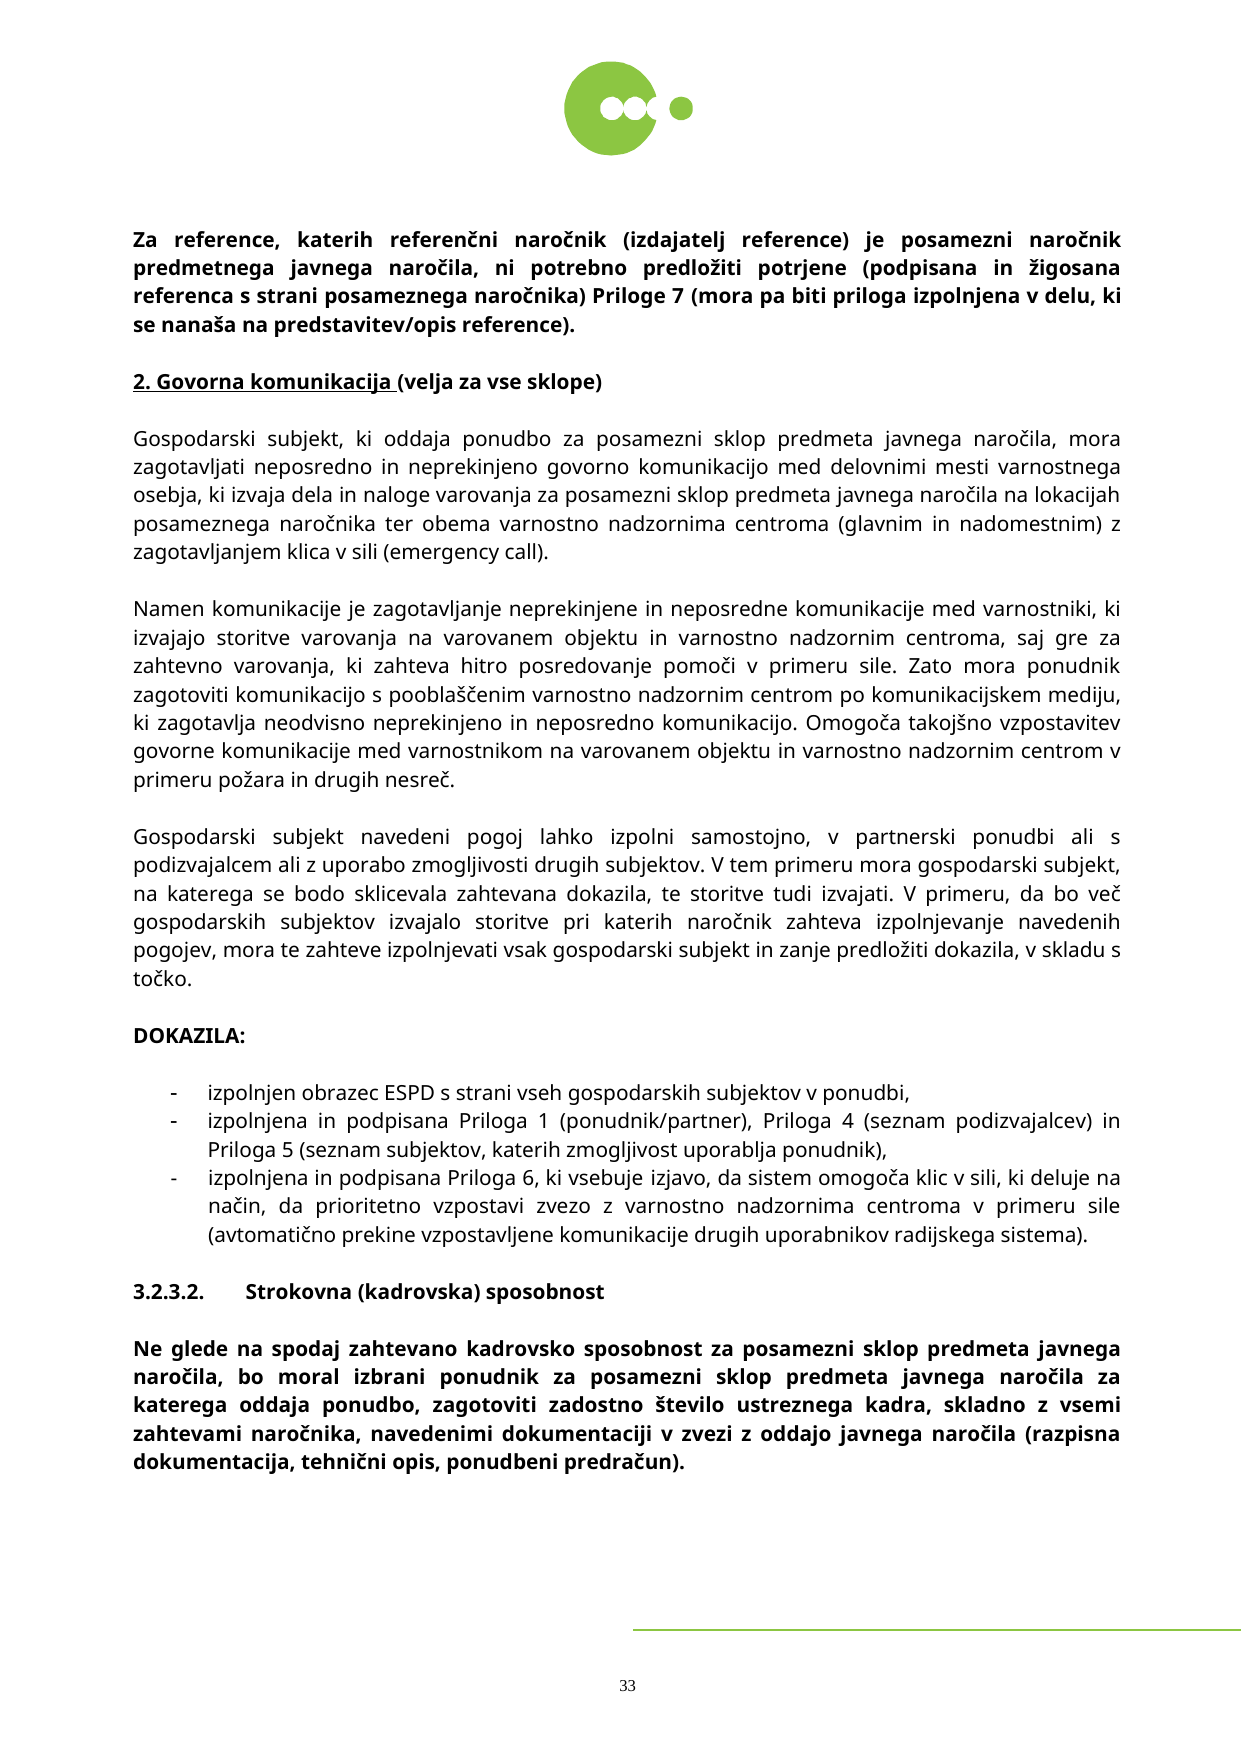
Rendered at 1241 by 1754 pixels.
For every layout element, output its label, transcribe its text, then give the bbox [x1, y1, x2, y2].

text Gospodarski subjekt navedeni pogoj lahko izpolni samostojno, v partnerski ponudbi ali s podizvajalcem ali z uporabo zmogljivosti drugih subjektov. V tem primeru mora gospodarski subjekt, na katerega se bodo sklicevala zahtevana dokazila, te storitve tudi izvajati. V primeru, da bo več gospodarskih subjektov izvajalo storitve pri katerih naročnik zahteva izpolnjevanje navedenih pogojev, mora te zahteve izpolnjevati vsak gospodarski subjekt in zanje predložiti dokazila, v skladu s točko. [133, 822, 1122, 992]
list izpolnjena in podpisana Priloga 6, ki vsebuje izjavo, da sistem omogoča klic v sili, ki deluje na način, da prioritetno vzpostavi zvezo z varnostno nadzornima centroma v primeru sile (avtomatično prekine vzpostavljene komunikacije drugih uporabnikov radijskega sistema). [170, 1163, 1122, 1248]
text Namen komunikacije je zagotavljanje neprekinjene in neposredne komunikacije med varnostniki, ki izvajajo storitve varovanja na varovanem objektu in varnostno nadzornim centroma, saj gre za zahtevno varovanja, ki zahteva hitro posredovanje pomoči v primeru sile. Zato mora ponudnik zagotoviti komunikacijo s pooblaščenim varnostno nadzornim centrom po komunikacijskem mediju, ki zagotavlja neodvisno neprekinjeno in neposredno komunikacijo. Omogoča takojšno vzpostavitev govorne komunikacije med varnostnikom na varovanem objektu in varnostno nadzornim centrom v primeru požara in drugih nesreč. [133, 594, 1122, 793]
text Gospodarski subjekt, ki oddaja ponudbo za posamezni sklop predmeta javnega naročila, mora zagotavljati neposredno in neprekinjeno govorno komunikacijo med delovnimi mesti varnostnega osebja, ki izvaja dela in naloge varovanja za posamezni sklop predmeta javnega naročila na lokacijah posameznega naročnika ter obema varnostno nadzornima centroma (glavnim in nadomestnim) z zagotavljanjem klica v sili (emergency call). [133, 424, 1122, 566]
text Za reference, katerih referenčni naročnik (izdajatelj reference) je posamezni naročnik predmetnega javnega naročila, ni potrebno predložiti potrjene (podpisana in žigosana referenca s strani posameznega naročnika) Priloge 7 (mora pa biti priloga izpolnjena v delu, ki se nanaša na predstavitev/opis reference). [133, 225, 1122, 338]
list Strokovna (kadrovska) sposobnost [133, 1277, 1122, 1305]
list izpolnjen obrazec ESPD s strani vseh gospodarskih subjektov v ponudbi, [170, 1078, 1122, 1106]
text Ne glede na spodaj zahtevano kadrovsko sposobnost za posamezni sklop predmeta javnega naročila, bo moral izbrani ponudnik za posamezni sklop predmeta javnega naročila za katerega oddaja ponudbo, zagotoviti zadostno število ustreznega kadra, skladno z vsemi zahtevami naročnika, navedenimi dokumentaciji v zvezi z oddajo javnega naročila (razpisna dokumentacija, tehnični opis, ponudbeni predračun). [133, 1334, 1122, 1476]
text DOKAZILA: [133, 1021, 1122, 1049]
list izpolnjena in podpisana Priloga 1 (ponudnik/partner), Priloga 4 (seznam podizvajalcev) in Priloga 5 (seznam subjektov, katerih zmogljivost uporablja ponudnik), [170, 1106, 1122, 1163]
text 2. Govorna komunikacija (velja za vse sklope) [133, 367, 1122, 395]
